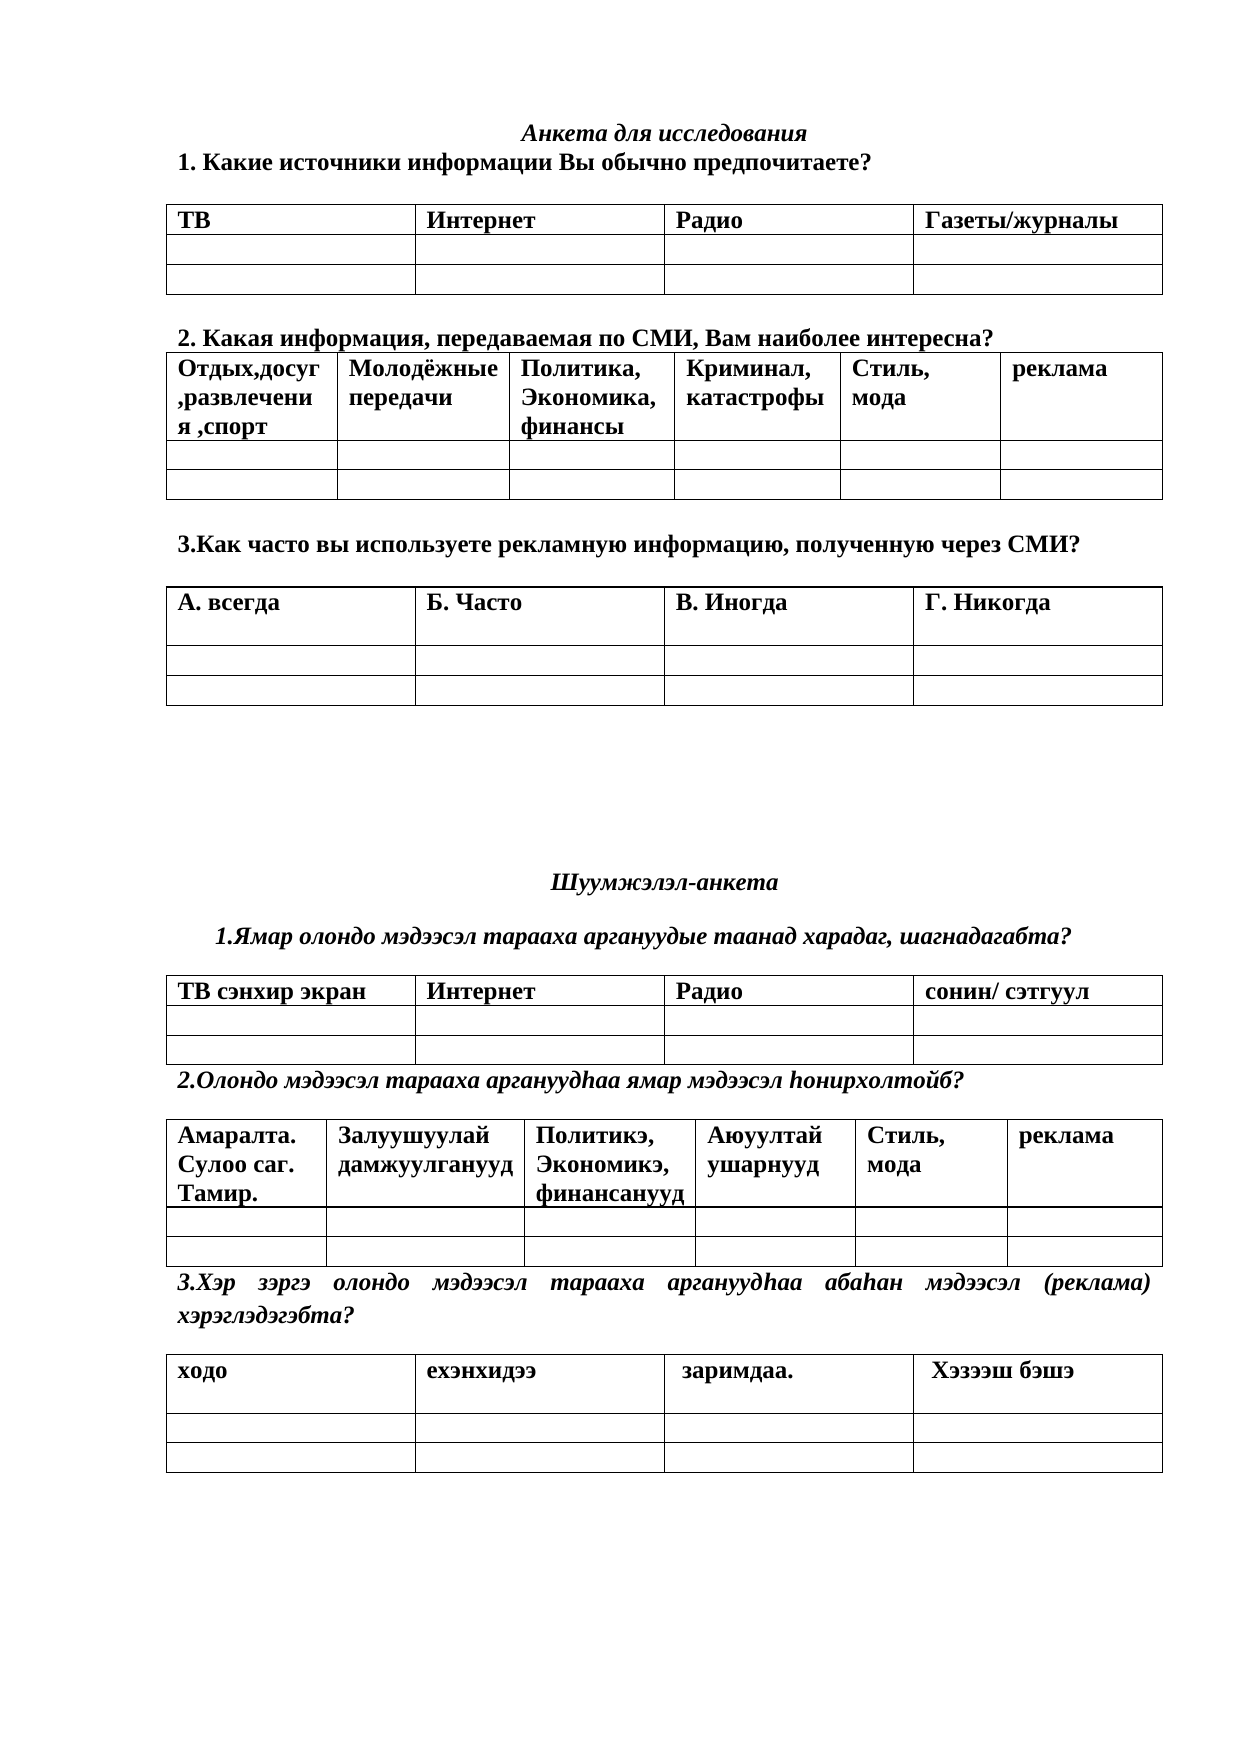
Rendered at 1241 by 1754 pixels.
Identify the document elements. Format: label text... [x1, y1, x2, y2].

table_cell [167, 470, 337, 499]
table_header Радио [665, 205, 913, 234]
table_header Газеты/журналы [914, 205, 1162, 234]
table_cell [914, 646, 1162, 675]
table_cell [525, 1208, 695, 1236]
table_cell [327, 1237, 524, 1266]
text 2.Олондо мэдээсэл тарааха аргануудhаа ямар мэдээсэл hонирхолтойб? [177, 1065, 1152, 1094]
table_cell [841, 441, 1000, 469]
table_header Радио [665, 976, 913, 1005]
table_cell [416, 646, 664, 675]
table_cell [665, 1036, 913, 1064]
table_header ехэнхидээ [416, 1355, 664, 1412]
table_cell [327, 1208, 524, 1236]
text Шуумжэлэл-анкета [177, 867, 1152, 896]
table_cell [856, 1237, 1007, 1266]
table_cell [914, 1036, 1162, 1064]
table_header ходо [167, 1355, 415, 1412]
table_cell [167, 676, 415, 704]
table_cell [338, 470, 509, 499]
table_header ТВ сэнхир экран [167, 976, 415, 1005]
table_cell [696, 1208, 855, 1236]
table_cell [675, 470, 840, 499]
table_header В. Иногда [665, 588, 913, 645]
table_cell [914, 265, 1162, 294]
table_header реклама [1008, 1120, 1162, 1206]
table_cell [914, 676, 1162, 704]
table_cell [914, 1006, 1162, 1034]
text 1.Ямар олондо мэдээсэл тарааха аргануудые таанад харадаг, шагнадагабта? [215, 921, 1152, 950]
table_cell [665, 646, 913, 675]
table_header Криминал, катастрофы [675, 353, 840, 439]
table_cell [665, 1006, 913, 1034]
table_header сонин/ сэтгуул [914, 976, 1162, 1005]
table_header Залуушуулай дамжуулганууд [327, 1120, 524, 1206]
table_cell [416, 1006, 664, 1034]
table_header Г. Никогда [914, 588, 1162, 645]
table_cell [167, 1414, 415, 1442]
table_cell [856, 1208, 1007, 1236]
table_header А. всегда [167, 588, 415, 645]
table_cell [416, 676, 664, 704]
table_cell [338, 441, 509, 469]
table_header Б. Часто [416, 588, 664, 645]
table_cell [665, 235, 913, 264]
table_header Хэзээш бэшэ [914, 1355, 1162, 1412]
table_cell [416, 1443, 664, 1472]
text 3.Как часто вы используете рекламную информацию, полученную через СМИ? [177, 529, 1152, 558]
table_cell [1001, 470, 1162, 499]
text Анкета для исследования [177, 118, 1152, 147]
table_header Амаралта. Сулоо саг. Тамир. [167, 1120, 326, 1206]
table_cell [1008, 1237, 1162, 1266]
table_cell [914, 1414, 1162, 1442]
table_header Политика, Экономика, финансы [510, 353, 674, 439]
text 2. Какая информация, передаваемая по СМИ, Вам наиболее интересна? [177, 323, 1152, 352]
table_cell [167, 1036, 415, 1064]
table_cell [525, 1237, 695, 1266]
table_header заримдаа. [665, 1355, 913, 1412]
table_cell [416, 235, 664, 264]
table_cell [675, 441, 840, 469]
table_cell [167, 646, 415, 675]
table_header реклама [1001, 353, 1162, 439]
table_cell [416, 1036, 664, 1064]
table_cell [665, 1443, 913, 1472]
table_cell [167, 1006, 415, 1034]
table_cell [1008, 1208, 1162, 1236]
table_header Стиль, мода [856, 1120, 1007, 1206]
table_cell [510, 470, 674, 499]
table_header Аюуултай ушарнууд [696, 1120, 855, 1206]
table_cell [914, 1443, 1162, 1472]
table_cell [665, 265, 913, 294]
table_header Политикэ, Экономикэ, финансанууд [525, 1120, 695, 1206]
table_cell [167, 265, 415, 294]
table_header ТВ [167, 205, 415, 234]
table_cell [167, 1208, 326, 1236]
table_cell [167, 441, 337, 469]
table_header Стиль, мода [841, 353, 1000, 439]
table_cell [167, 235, 415, 264]
table_cell [696, 1237, 855, 1266]
table_cell [1001, 441, 1162, 469]
table_cell [841, 470, 1000, 499]
table_cell [665, 676, 913, 704]
table_cell [416, 1414, 664, 1442]
table_header Отдых,досуг ,развлечения ,спорт [167, 353, 337, 439]
table_cell [510, 441, 674, 469]
table_cell [665, 1414, 913, 1442]
text 3.Хэр зэргэ олондо мэдээсэл тарааха аргануудhаа абаhан мэдээсэл (реклама) хэрэглэдэгэбта? [177, 1267, 1152, 1329]
table_cell [416, 265, 664, 294]
table_header Интернет [416, 205, 664, 234]
table_cell [914, 235, 1162, 264]
table_header Молодёжные передачи [338, 353, 509, 439]
table_header Интернет [416, 976, 664, 1005]
table_cell [167, 1443, 415, 1472]
text 1. Какие источники информации Вы обычно предпочитаете? [177, 147, 1152, 176]
table_cell [167, 1237, 326, 1266]
